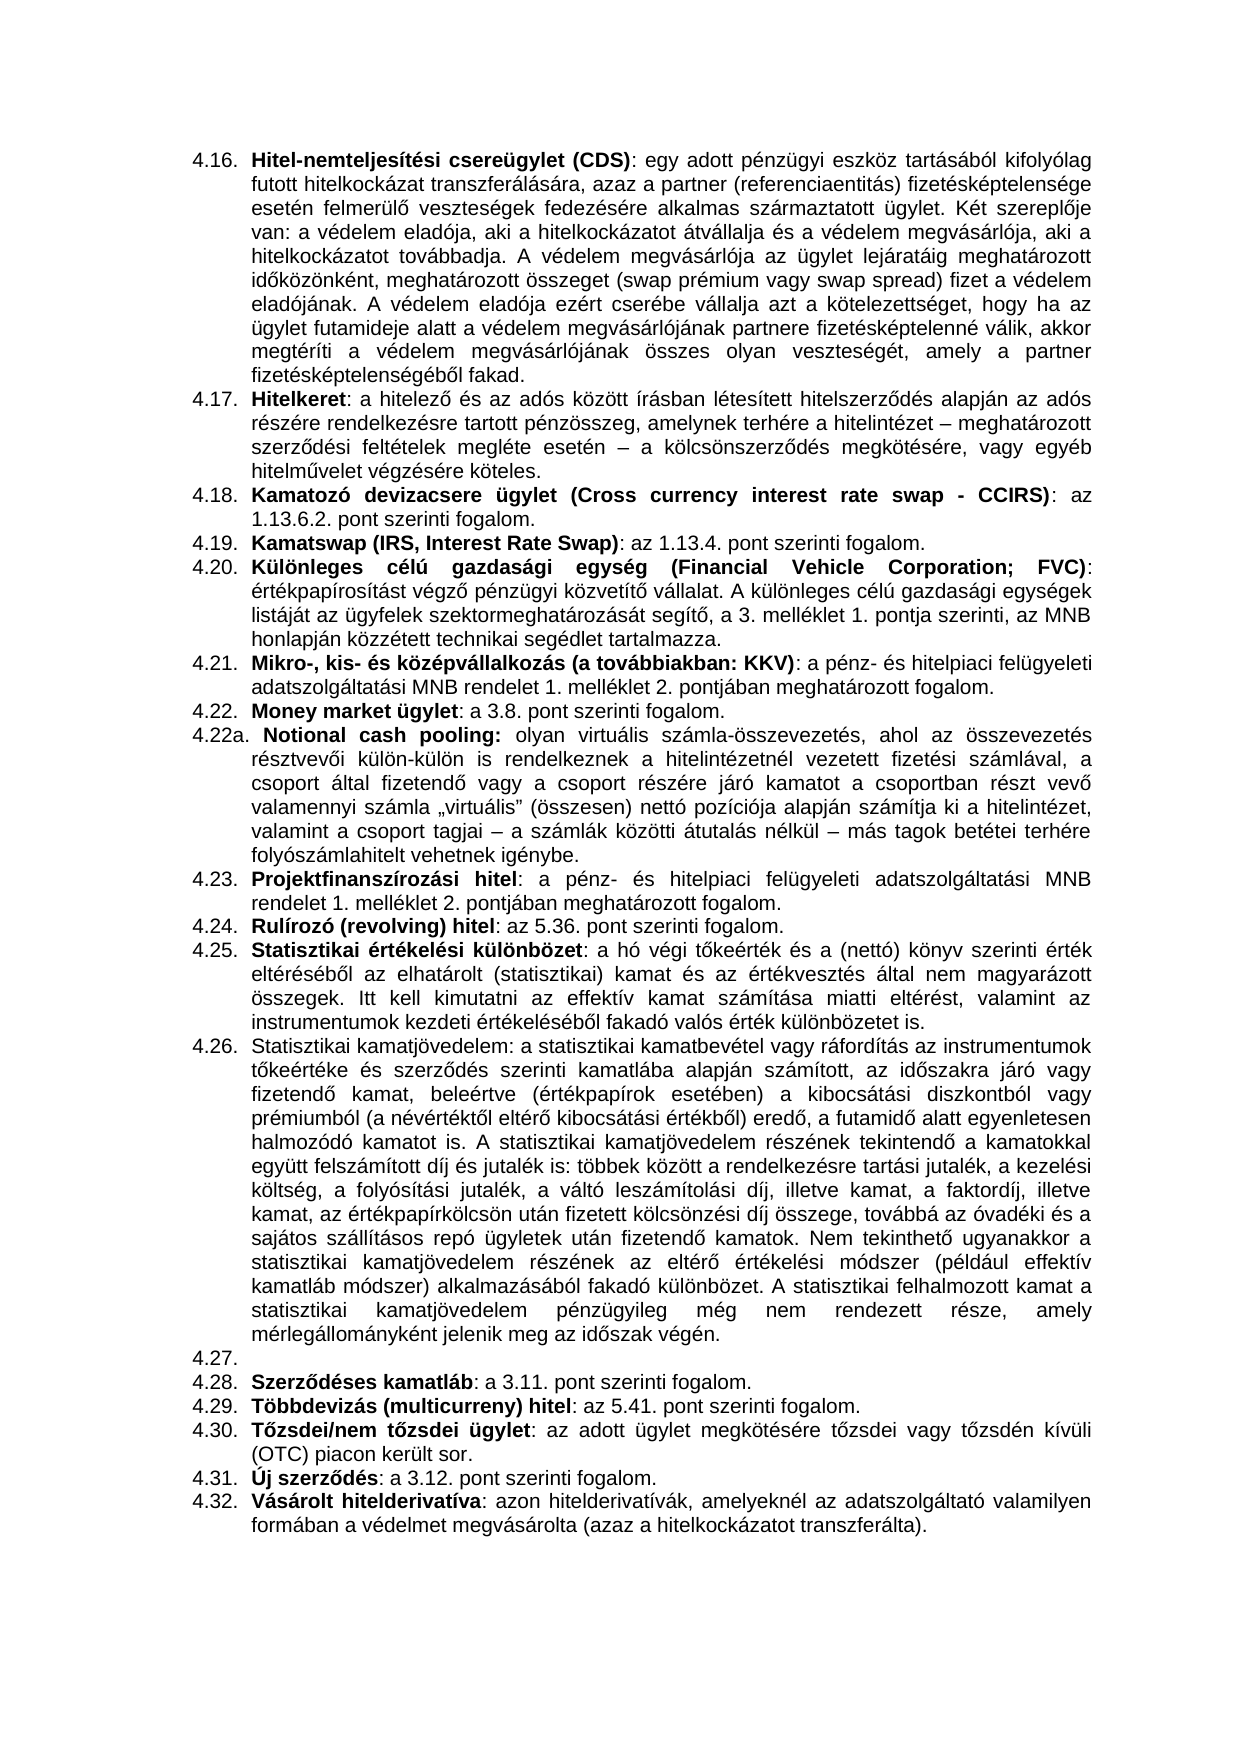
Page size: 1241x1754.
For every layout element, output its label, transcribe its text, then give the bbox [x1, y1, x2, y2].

text 4.28. Szerződéses kamatláb: a 3.11. pont szerinti fogalom. [192, 1369, 1093, 1393]
text 4.23. Projektfinanszírozási hitel: a pénz- és hitelpiaci felügyeleti adatszolgáltatási MNB rendelet 1. melléklet 2. pontjában meghatározott fogalom. [192, 866, 1093, 914]
text 4.27. [192, 1346, 1093, 1369]
text 4.25. Statisztikai értékelési különbözet: a hó végi tőkeérték és a (nettó) könyv szerinti érték eltéréséből az elhatárolt (statisztikai) kamat és az értékvesztés által nem magyarázott összegek. Itt kell kimutatni az effektív kamat számítása miatti eltérést, valamint az instrumentumok kezdeti értékeléséből fakadó valós érték különbözetet is. [192, 938, 1093, 1034]
text 4.32. Vásárolt hitelderivatíva: azon hitelderivatívák, amelyeknél az adatszolgáltató valamilyen formában a védelmet megvásárolta (azaz a hitelkockázatot transzferálta). [192, 1489, 1093, 1537]
text 4.31. Új szerződés: a 3.12. pont szerinti fogalom. [192, 1465, 1093, 1489]
text 4.21. Mikro-, kis- és középvállalkozás (a továbbiakban: KKV): a pénz- és hitelpiaci felügyeleti adatszolgáltatási MNB rendelet 1. melléklet 2. pontjában meghatározott fogalom. [192, 651, 1093, 699]
text 4.19. Kamatswap (IRS, Interest Rate Swap): az 1.13.4. pont szerinti fogalom. [192, 531, 1093, 555]
text 4.30. Tőzsdei/nem tőzsdei ügylet: az adott ügylet megkötésére tőzsdei vagy tőzsdén kívüli (OTC) piacon került sor. [192, 1417, 1093, 1465]
text 4.18. Kamatozó devizacsere ügylet (Cross currency interest rate swap - CCIRS): az 1.13.6.2. pont szerinti fogalom. [192, 483, 1093, 531]
text 4.26. Statisztikai kamatjövedelem: a statisztikai kamatbevétel vagy ráfordítás az instrumentumok tőkeértéke és szerződés szerinti kamatlába alapján számított, az időszakra járó vagy fizetendő kamat, beleértve (értékpapírok esetében) a kibocsátási diszkontból vagy prémiumból (a névértéktől eltérő kibocsátási értékből) eredő, a futamidő alatt egyenletesen halmozódó kamatot is. A statisztikai kamatjövedelem részének tekintendő a kamatokkal együtt felszámított díj és jutalék is: többek között a rendelkezésre tartási jutalék, a kezelési költség, a folyósítási jutalék, a váltó leszámítolási díj, illetve kamat, a faktordíj, illetve kamat, az értékpapírkölcsön után fizetett kölcsönzési díj összege, továbbá az óvadéki és a sajátos szállításos repó ügyletek után fizetendő kamatok. Nem tekinthető ugyanakkor a statisztikai kamatjövedelem részének az eltérő értékelési módszer (például effektív kamatláb módszer) alkalmazásából fakadó különbözet. A statisztikai felhalmozott kamat a statisztikai kamatjövedelem pénzügyileg még nem rendezett része, amely mérlegállományként jelenik meg az időszak végén. [192, 1034, 1093, 1346]
text 4.22. Money market ügylet: a 3.8. pont szerinti fogalom. [192, 699, 1093, 723]
text 4.16. Hitel-nemteljesítési csereügylet (CDS): egy adott pénzügyi eszköz tartásából kifolyólag futott hitelkockázat transzferálására, azaz a partner (referenciaentitás) fizetésképtelensége esetén felmerülő veszteségek fedezésére alkalmas származtatott ügylet. Két szereplője van: a védelem eladója, aki a hitelkockázatot átvállalja és a védelem megvásárlója, aki a hitelkockázatot továbbadja. A védelem megvásárlója az ügylet lejáratáig meghatározott időközönként, meghatározott összeget (swap prémium vagy swap spread) fizet a védelem eladójának. A védelem eladója ezért cserébe vállalja azt a kötelezettséget, hogy ha az ügylet futamideje alatt a védelem megvásárlójának partnere fizetésképtelenné válik, akkor megtéríti a védelem megvásárlójának összes olyan veszteségét, amely a partner fizetésképtelenségéből fakad. [192, 148, 1093, 387]
text 4.29. Többdevizás (multicurreny) hitel: az 5.41. pont szerinti fogalom. [192, 1393, 1093, 1417]
text 4.22a. Notional cash pooling: olyan virtuális számla-összevezetés, ahol az összevezetés résztvevői külön-külön is rendelkeznek a hitelintézetnél vezetett fizetési számlával, a csoport által fizetendő vagy a csoport részére járó kamatot a csoportban részt vevő valamennyi számla „virtuális” (összesen) nettó pozíciója alapján számítja ki a hitelintézet, valamint a csoport tagjai – a számlák közötti átutalás nélkül – más tagok betétei terhére folyószámlahitelt vehetnek igénybe. [192, 723, 1093, 866]
text 4.20. Különleges célú gazdasági egység (Financial Vehicle Corporation; FVC): értékpapírosítást végző pénzügyi közvetítő vállalat. A különleges célú gazdasági egységek listáját az ügyfelek szektormeghatározását segítő, a 3. melléklet 1. pontja szerinti, az MNB honlapján közzétett technikai segédlet tartalmazza. [192, 555, 1093, 651]
text 4.24. Rulírozó (revolving) hitel: az 5.36. pont szerinti fogalom. [192, 914, 1093, 938]
text 4.17. Hitelkeret: a hitelező és az adós között írásban létesített hitelszerződés alapján az adós részére rendelkezésre tartott pénzösszeg, amelynek terhére a hitelintézet – meghatározott szerződési feltételek megléte esetén – a kölcsönszerződés megkötésére, vagy egyéb hitelművelet végzésére köteles. [192, 387, 1093, 483]
